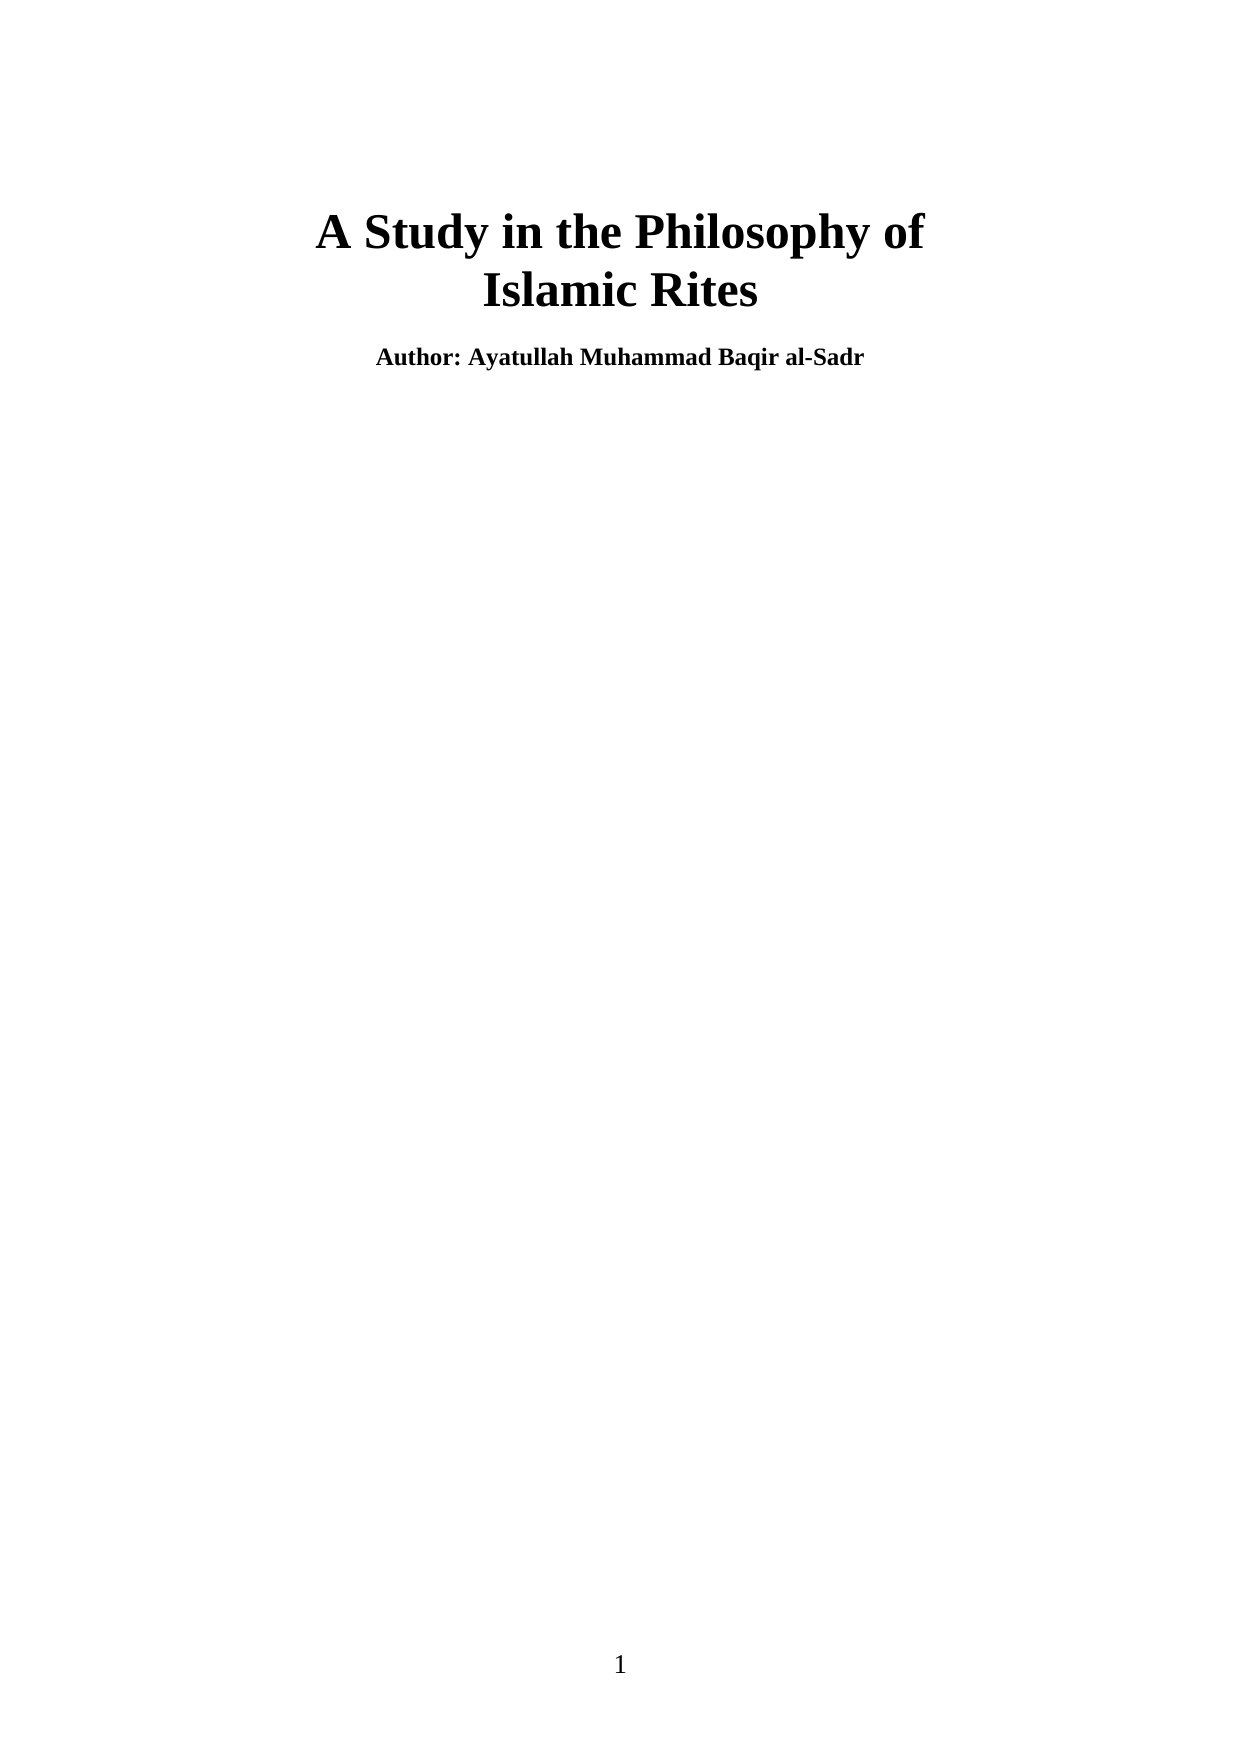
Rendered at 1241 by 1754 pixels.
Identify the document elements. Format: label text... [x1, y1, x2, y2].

text Author: Ayatullah Muhammad Baqir al-Sadr [236, 342, 1004, 371]
text A Study in the Philosophy of Islamic Rites [236, 202, 1004, 317]
